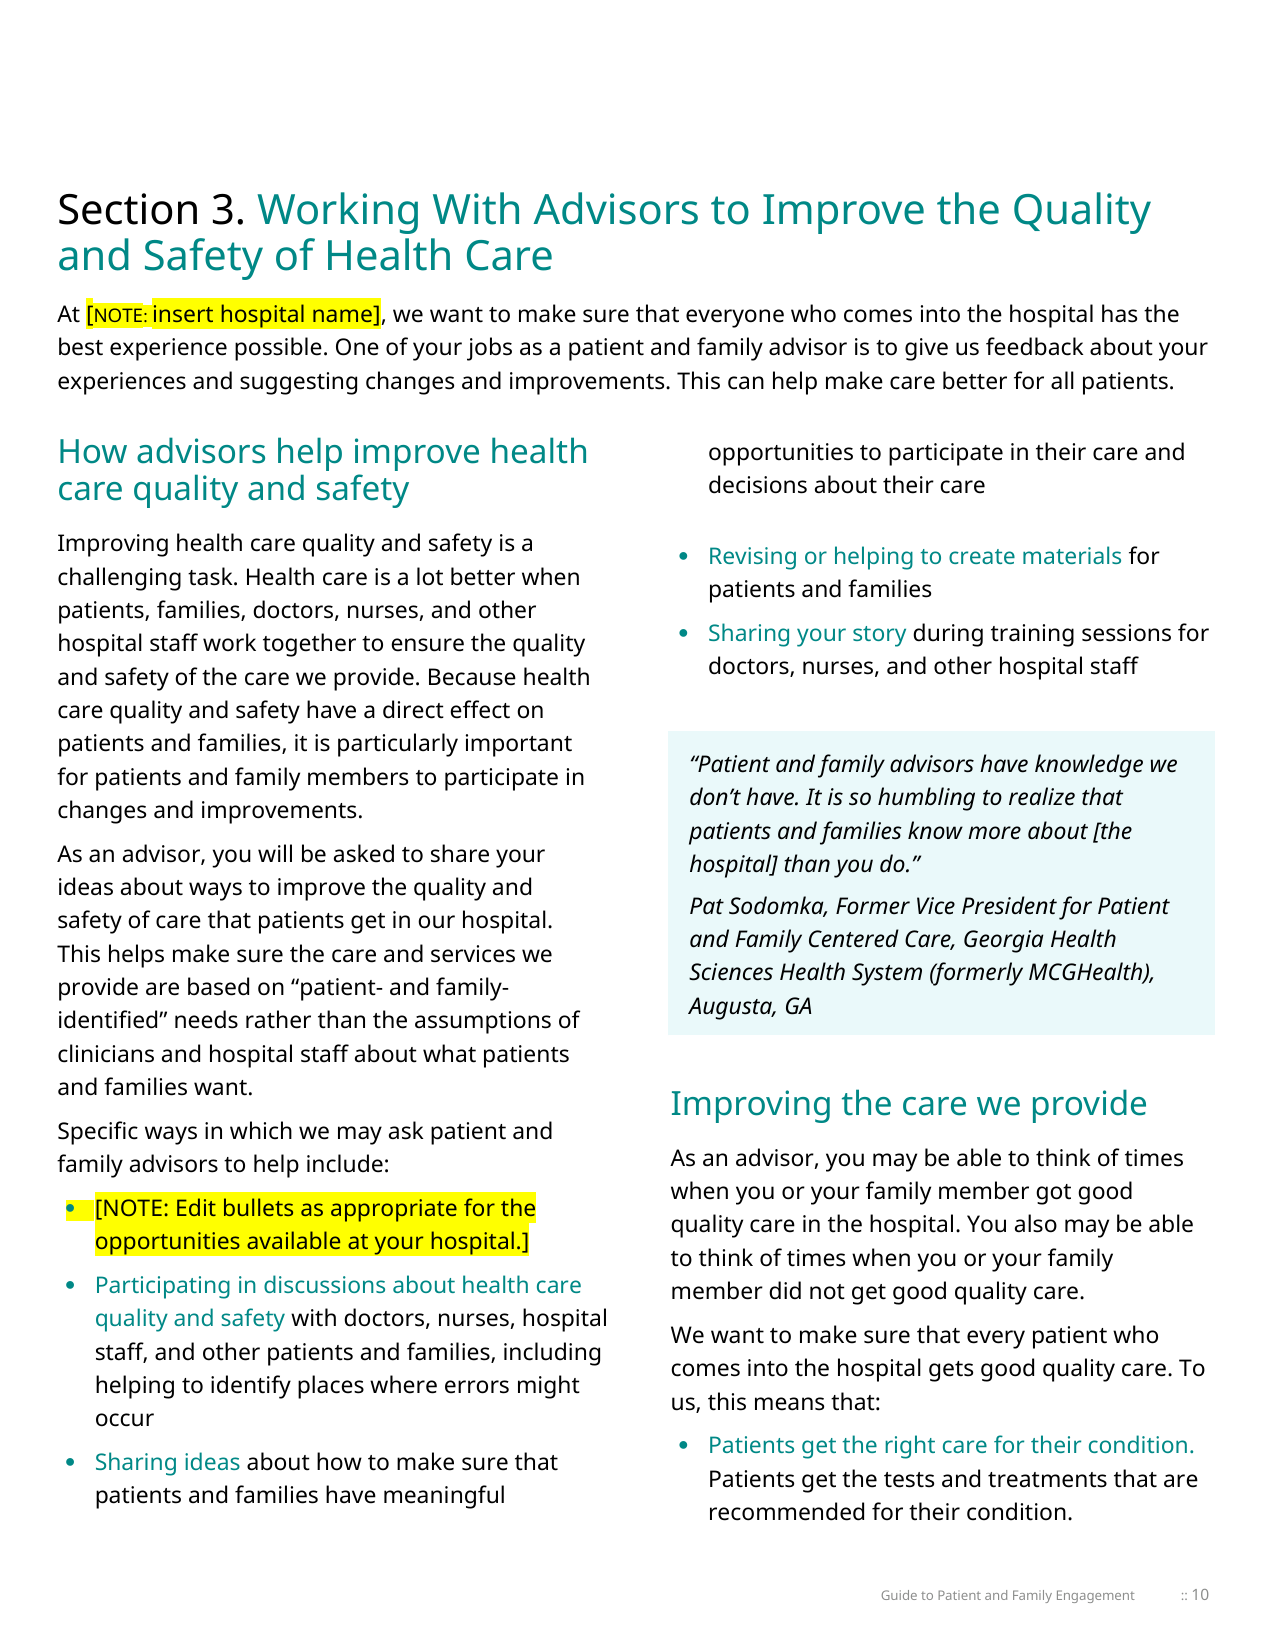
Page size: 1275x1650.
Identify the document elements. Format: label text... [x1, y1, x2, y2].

text Improving health care quality and safety is a challenging task. Health care is a lot better when patients, families, doctors, nurses, and other hospital staff work together to ensure the quality and safety of the care we provide. Because health care quality and safety have a direct effect on patients and families, it is particularly important for patients and family members to participate in changes and improvements. [57, 525, 595, 825]
text At [NOTE: insert hospital name], we want to make sure that everyone who comes into the hospital has the best experience possible. One of your jobs as a patient and family advisor is to give us feedback about your experiences and suggesting changes and improvements. This can help make care better for all patients. [57, 296, 1209, 396]
subtitle Improving the care we provide [670, 1085, 1209, 1123]
text “Patient and family advisors have knowledge we don’t have. It is so humbling to realize that patients and families know more about [the hospital] than you do.” [681, 744, 1202, 873]
text We want to make sure that every patient who comes into the hospital gets good quality care. To us, this means that: [670, 1317, 1209, 1417]
subtitle How advisors help improve health care quality and safety [57, 433, 595, 508]
text Sharing ideas about how to make sure that patients and families have meaningful opportunities to participate in their care and decisions about their care [679, 433, 1223, 500]
text Pat Sodomka, Former Vice President for Patient and Family Centered Care, Georgia Health Sciences Health System (formerly MCGHealth), Augusta, GA [681, 873, 1202, 1023]
text As an advisor, you will be asked to share your ideas about ways to improve the quality and safety of care that patients get in our hospital. This helps make sure the care and services we provide are based on “patient- and family-identified” needs rather than the assumptions of clinicians and hospital staff about what patients and families want. [57, 835, 595, 1102]
text Specific ways in which we may ask patient and family advisors to help include: [57, 1112, 595, 1179]
text Sharing ideas about how to make sure that patients and families have meaningful opportunities to participate in their care and decisions about their care [66, 1444, 609, 1510]
text As an advisor, you may be able to think of times when you or your family member got good quality care in the hospital. You also may be able to think of times when you or your family member did not get good quality care. [670, 1139, 1209, 1306]
text Sharing your story during training sessions for doctors, nurses, and other hospital staff [679, 614, 1223, 681]
subtitle Section 3. Working With Advisors to Improve the Quality and Safety of Health Care [57, 187, 1209, 279]
text Participating in discussions about health care quality and safety with doctors, nurses, hospital staff, and other patients and families, including helping to identify places where errors might occur [66, 1267, 609, 1433]
text Patients get the right care for their condition. Patients get the tests and treatments that are recommended for their condition. [679, 1427, 1223, 1527]
text [NOTE: Edit bullets as appropriate for the opportunities available at your hospital.] [66, 1189, 609, 1256]
text Revising or helping to create materials for patients and families [679, 537, 1222, 604]
